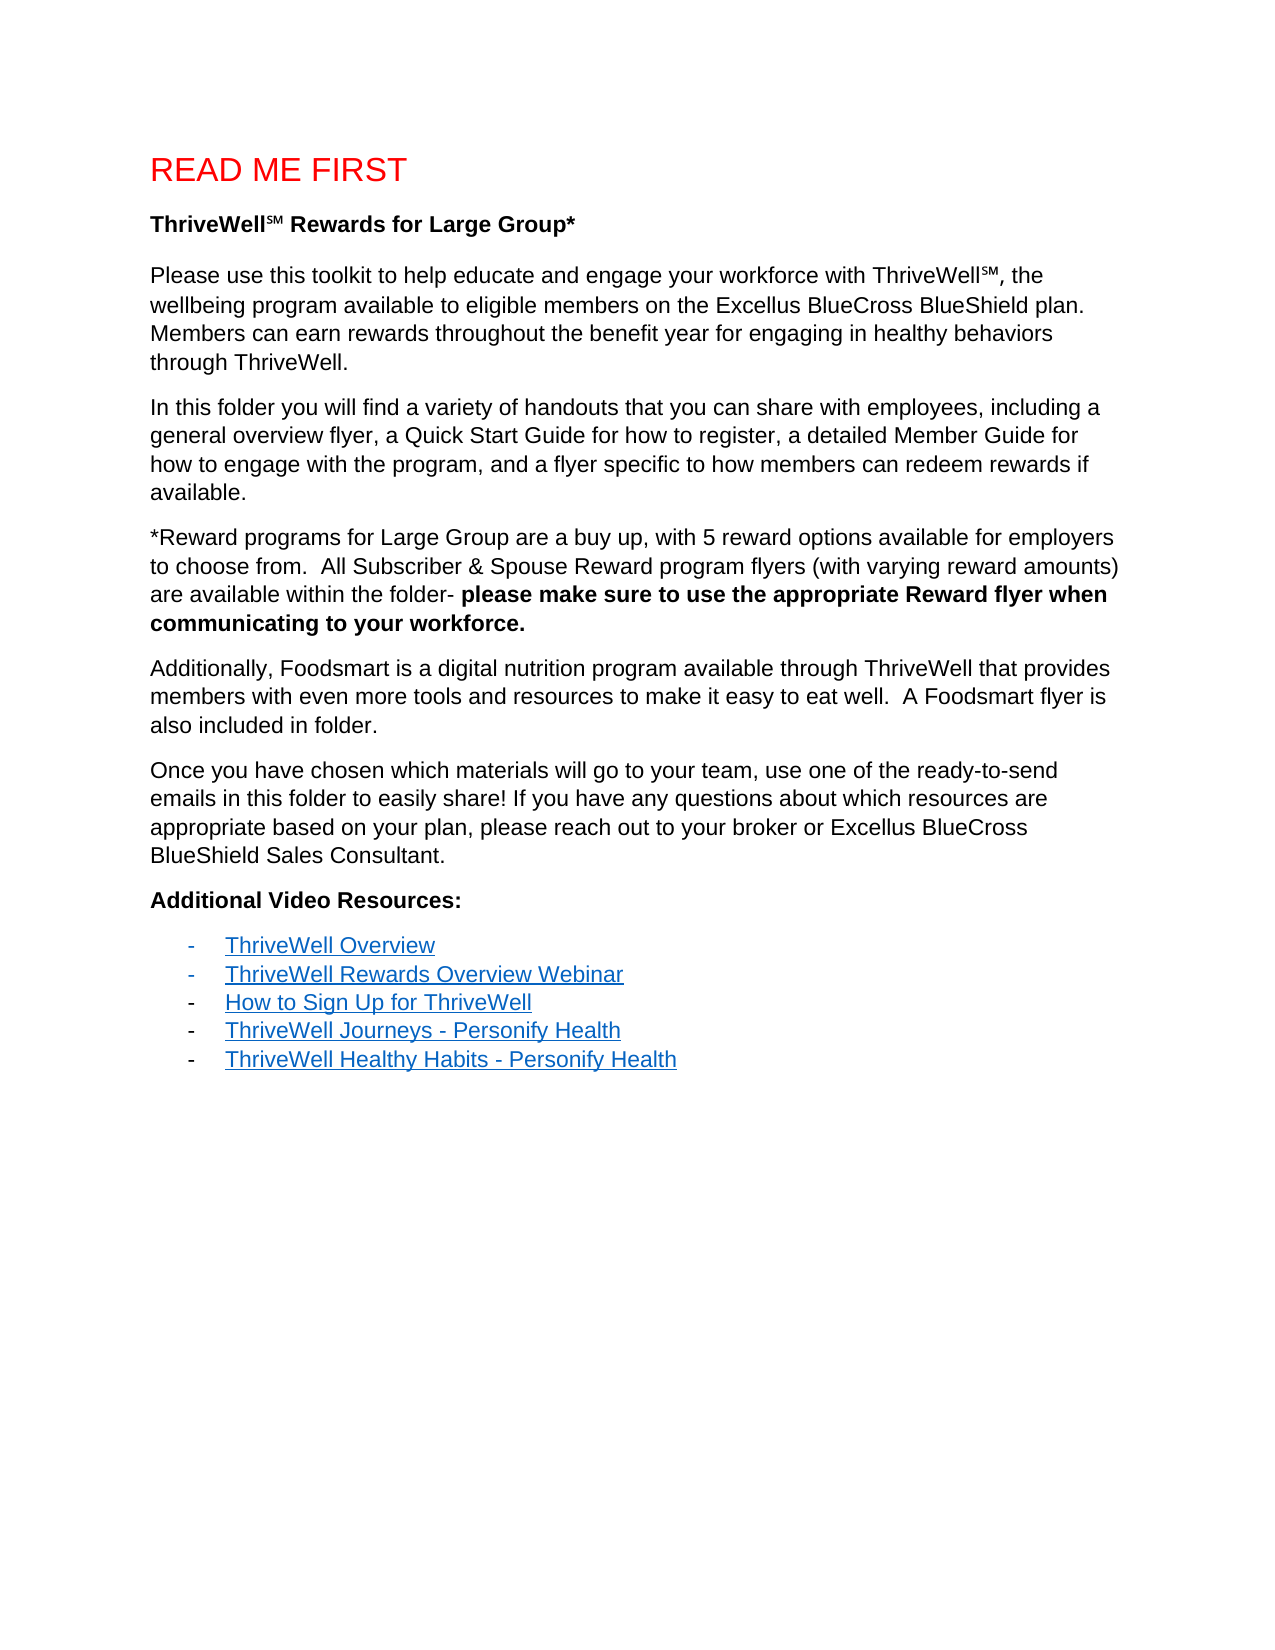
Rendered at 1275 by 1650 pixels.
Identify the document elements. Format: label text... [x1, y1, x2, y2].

text *Reward programs for Large Group are a buy up, with 5 reward options available for employers to choose from. All Subscriber & Spouse Reward program flyers (with varying reward amounts) are available within the folder- please make sure to use the appropriate Reward flyer when communicating to your workforce. [150, 524, 1125, 636]
text Please use this toolkit to help educate and engage your workforce with ThriveWell℠, the wellbeing program available to eligible members on the Excellus BlueCross BlueShield plan. Members can earn rewards throughout the benefit year for engaging in healthy behaviors through ThriveWell. [150, 258, 1125, 375]
list ThriveWell Healthy Habits - Personify Health [187, 1046, 1125, 1072]
text ThriveWell℠ Rewards for Large Group* [150, 208, 1125, 239]
text Once you have chosen which materials will go to your team, use one of the ready-to-send emails in this folder to easily share! If you have any questions about which resources are appropriate based on your plan, please reach out to your broker or Excellus BlueCross BlueShield Sales Consultant. [150, 757, 1125, 868]
list ThriveWell Journeys - Personify Health [187, 1017, 1125, 1044]
list ThriveWell Rewards Overview Webinar [187, 961, 1125, 987]
list How to Sign Up for ThriveWell [187, 989, 1125, 1015]
text Additionally, Foodsmart is a digital nutrition program available through ThriveWell that provides members with even more tools and resources to make it easy to eat well. A Foodsmart flyer is also included in folder. [150, 655, 1125, 738]
text Additional Video Resources: [150, 887, 1125, 913]
text READ ME FIRST [150, 150, 1125, 188]
list ThriveWell Overview [187, 932, 1125, 958]
text In this folder you will find a variety of handouts that you can share with employees, including a general overview flyer, a Quick Start Guide for how to register, a detailed Member Guide for how to engage with the program, and a flyer specific to how members can redeem rewards if available. [150, 394, 1125, 506]
